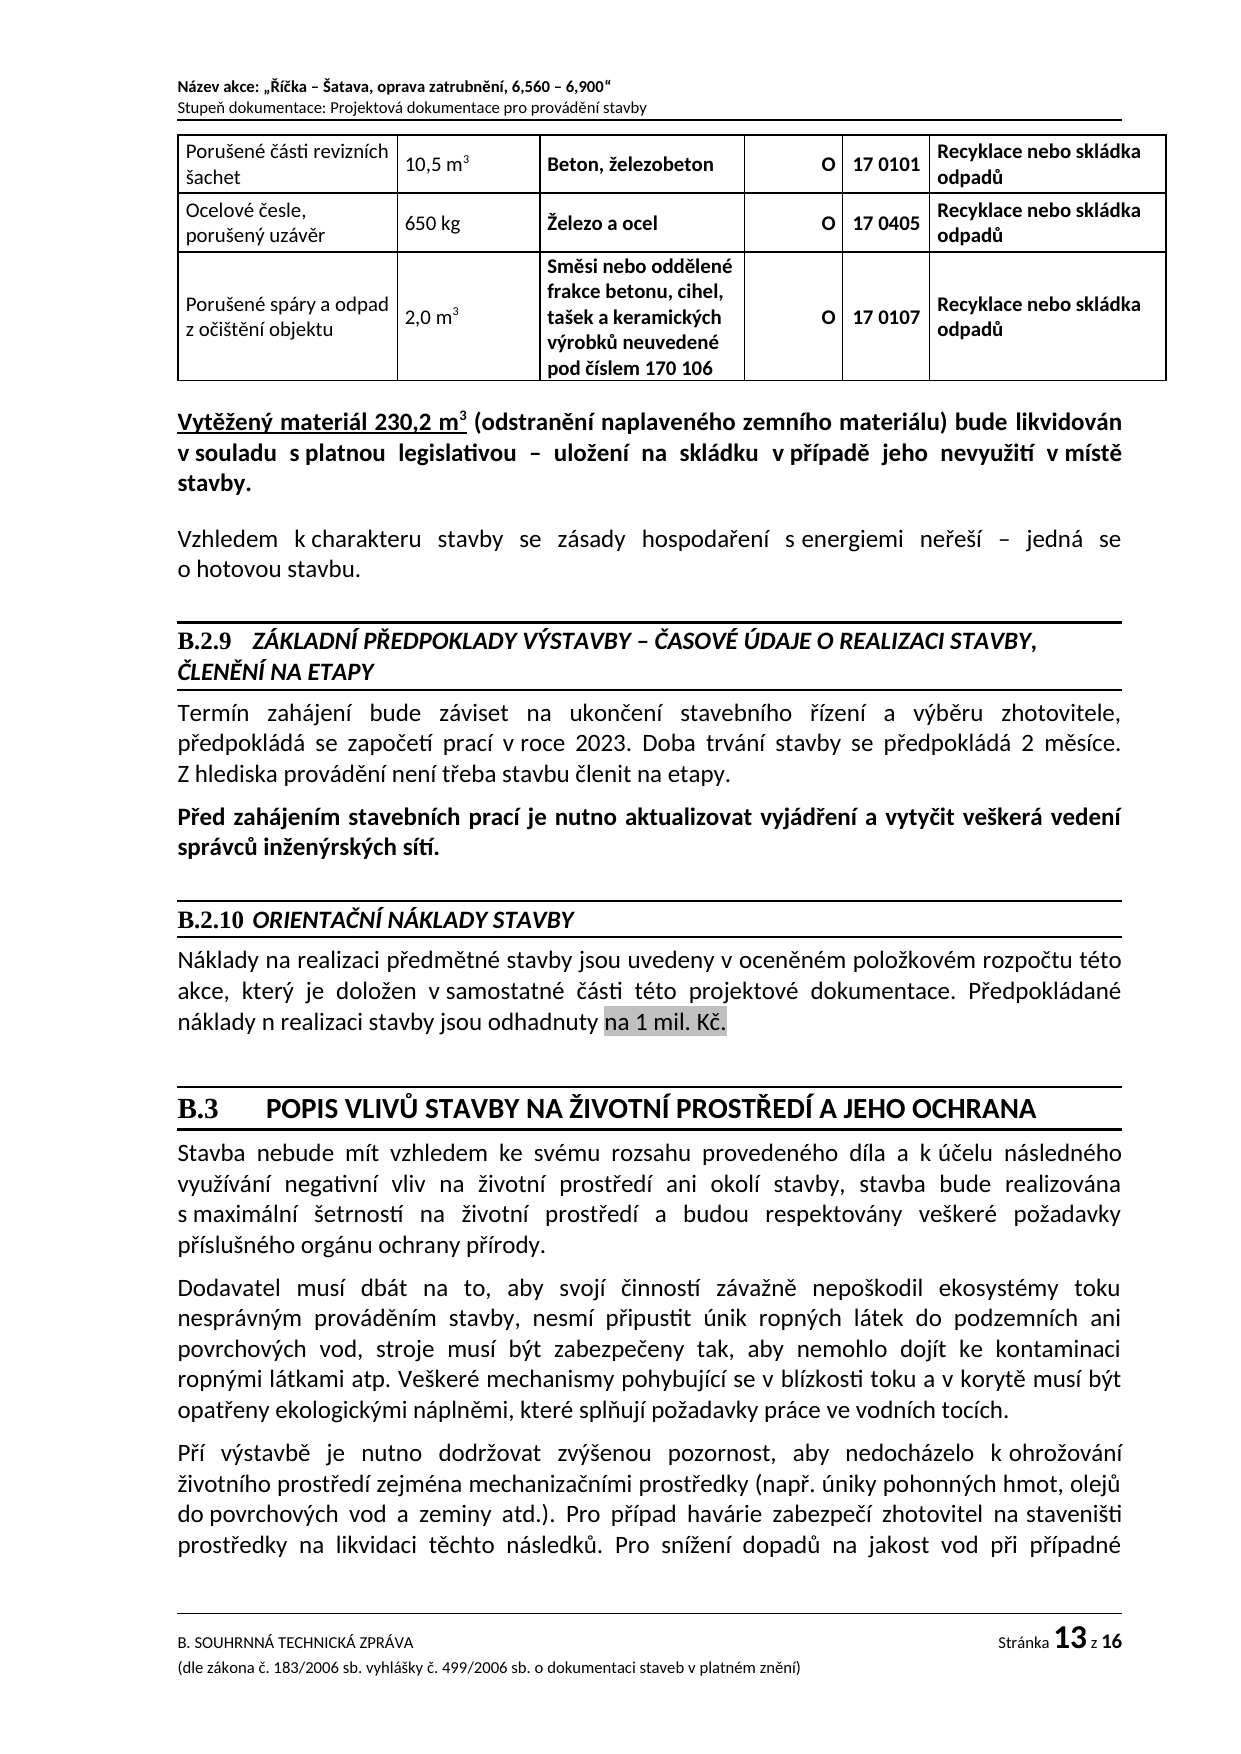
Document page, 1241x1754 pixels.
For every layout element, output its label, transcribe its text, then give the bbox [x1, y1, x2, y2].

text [177, 1437, 1122, 1559]
subtitle Popis vlivů stavby na životní prostředí a jeho ochrana [177, 1088, 1122, 1128]
table_cell O [745, 253, 842, 380]
table_cell 17 0405 [843, 194, 929, 251]
text Náklady na realizaci předmětné stavby jsou uvedeny v oceněném položkovém rozpočtu této akce, který je doložen v samostatné části této projektové dokumentace. Předpokládané náklady n realizaci stavby jsou odhadnuty na 1 mil. Kč. [177, 945, 1122, 1036]
text Vytěžený materiál 230,2 m3 (odstranění naplaveného zemního materiálu) bude likvidován v souladu s platnou legislativou – uložení na skládku v případě jeho nevyužití v místě stavby. [177, 406, 1122, 498]
table_cell Recyklace nebo skládka odpadů [930, 136, 1165, 192]
table_cell Ocelové česle, porušený uzávěr [179, 194, 397, 251]
text Termín zahájení bude záviset na ukončení stavebního řízení a výběru zhotovitele, předpokládá se započetí prací v roce 2023. Doba trvání stavby se předpokládá 2 měsíce. Z hlediska provádění není třeba stavbu členit na etapy. [177, 697, 1122, 788]
table_cell 650 kg [398, 194, 539, 251]
table_cell Recyklace nebo skládka odpadů [930, 194, 1165, 251]
table_cell O [745, 136, 842, 192]
text Před zahájením stavebních prací je nutno aktualizovat vyjádření a vytyčit veškerá vedení správců inženýrských sítí. [177, 801, 1122, 862]
subtitle Základní předpoklady výstavby – časové údaje o realizaci stavby, členění na etapy [177, 624, 1122, 689]
table_cell 17 0107 [843, 253, 929, 380]
table_cell Směsi nebo oddělené frakce betonu, cihel, tašek a keramických výrobků neuvedené pod číslem 170 106 [541, 253, 744, 380]
table_cell Beton, železobeton [541, 136, 744, 192]
subtitle Orientační náklady stavby [177, 902, 1122, 936]
text Stavba nebude mít vzhledem ke svému rozsahu provedeného díla a k účelu následného využívání negativní vliv na životní prostředí ani okolí stavby, stavba bude realizována s maximální šetrností na životní prostředí a budou respektovány veškeré požadavky příslušného orgánu ochrany přírody. [177, 1137, 1122, 1259]
table_cell Recyklace nebo skládka odpadů [930, 253, 1165, 380]
text Dodavatel musí dbát na to, aby svojí činností závažně nepoškodil ekosystémy toku nesprávným prováděním stavby, nesmí připustit únik ropných látek do podzemních ani povrchových vod, stroje musí být zabezpečeny tak, aby nemohlo dojít ke kontaminaci ropnými látkami atp. Veškeré mechanismy pohybující se v blízkosti toku a v korytě musí být opatřeny ekologickými náplněmi, které splňují požadavky práce ve vodních tocích. [177, 1272, 1122, 1425]
table_cell Porušené části revizních šachet [179, 136, 397, 192]
table_cell O [745, 194, 842, 251]
table_cell 10,5 m3 [398, 136, 539, 192]
text Vzhledem k charakteru stavby se zásady hospodaření s energiemi neřeší – jedná se o hotovou stavbu. [177, 523, 1122, 584]
table_cell Železo a ocel [541, 194, 744, 251]
table_cell Porušené spáry a odpad z očištění objektu [179, 253, 397, 380]
table_cell 17 0101 [843, 136, 929, 192]
table_cell 2,0 m3 [398, 253, 539, 380]
